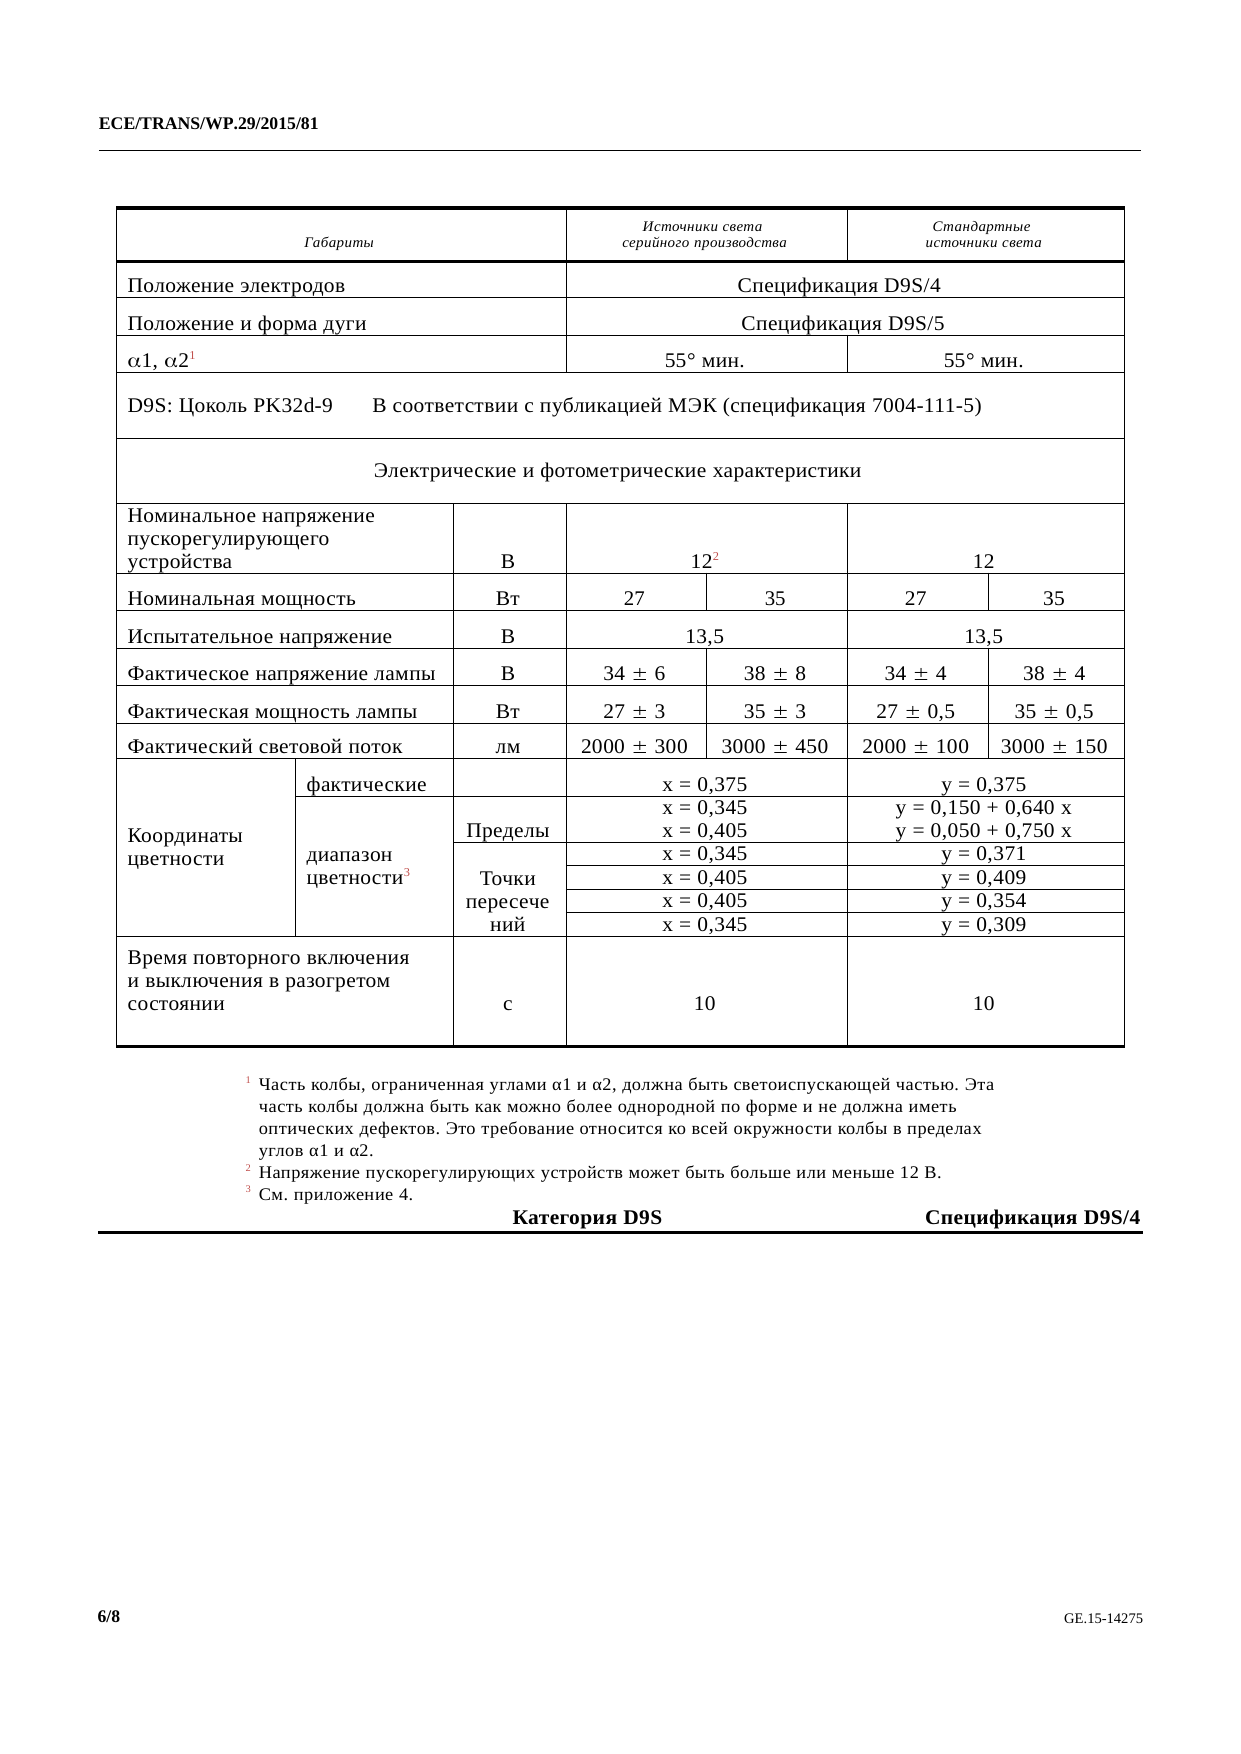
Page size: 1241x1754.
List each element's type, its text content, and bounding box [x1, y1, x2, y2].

table_cell D9S: Цоколь PK32d-9 [117, 373, 361, 438]
table_cell Испытательное напряжение [117, 611, 453, 648]
table_cell y = 0,309 [848, 913, 1124, 936]
table_cell y = 0,371 [848, 843, 1124, 865]
table_cell 38 4 [989, 649, 1124, 685]
table_cell 34 4 [848, 649, 988, 685]
table_cell диапазон цветности3 [296, 797, 453, 936]
table_cell 55° мин. [848, 336, 1124, 372]
table_cell y = 0,150 + 0,640 x y = 0,050 + 0,750 x [848, 797, 1124, 842]
table_cell Время повторного включения и выключения в разогретом состоянии [117, 937, 453, 1045]
table_cell y = 0,375 [848, 759, 1124, 796]
table_cell Фактическая мощность лампы [117, 686, 453, 723]
table_cell 10 [848, 937, 1124, 1045]
table_header Габариты [117, 210, 566, 259]
table_cell x = 0,345 [567, 913, 847, 936]
table_cell Координаты цветности [117, 759, 295, 936]
table_cell Вт [454, 686, 566, 723]
table_cell 10 [567, 937, 847, 1045]
table_cell 35 3 [707, 686, 847, 723]
table_cell 55° мин. [567, 336, 847, 372]
table_cell 12 [848, 504, 1124, 573]
table_cell 34 6 [567, 649, 706, 685]
table_cell x = 0,405 [567, 890, 847, 912]
table_cell фактические [296, 759, 453, 796]
table_cell Номинальное напряжение пускорегулирующего устройства [117, 504, 453, 573]
table_cell 27 [567, 574, 706, 610]
table_cell 2000 300 [567, 724, 706, 758]
table_cell Фактический световой поток [117, 724, 453, 758]
table_cell x = 0,375 [567, 759, 847, 796]
table_cell Электрические и фотометрические характеристики [117, 439, 1124, 503]
table_cell x = 0,345 [567, 843, 847, 865]
text Категория D9S Спецификация D9S/4 [97, 1204, 1143, 1234]
table_cell 27 0,5 [848, 686, 988, 723]
table_cell y = 0,354 [848, 890, 1124, 912]
table_cell 3000 150 [989, 724, 1124, 758]
table_cell 122 [567, 504, 847, 573]
table_cell x = 0,405 [567, 866, 847, 889]
table_cell В [454, 611, 566, 648]
table_cell 35 [707, 574, 847, 610]
table_cell с [454, 937, 566, 1045]
table_cell y = 0,409 [848, 866, 1124, 889]
table_cell 35 0,5 [989, 686, 1124, 723]
table_cell Вт [454, 574, 566, 610]
table_cell Положение и форма дуги [117, 298, 566, 334]
table_cell Спецификация D9S/5 [567, 298, 1124, 334]
table_cell лм [454, 724, 566, 758]
text 2 Напряжение пускорегулирующих устройств может быть больше или меньше 12 В. [229, 1161, 1011, 1182]
table_header Источники света серийного производства [567, 210, 847, 259]
table_cell Точки пересечений [454, 843, 566, 936]
table_cell x = 0,345 x = 0,405 [567, 797, 847, 842]
table_cell 27 3 [567, 686, 706, 723]
text 3 См. приложение 4. [229, 1182, 1011, 1204]
text 1 Часть колбы, ограниченная углами α1 и α2, должна быть светоиспускающей частью. Эта часть колбы должна быть как можно более однородной по форме и не должна иметь оптических дефектов. Это требование относится ко всей окружности колбы в пределах углов α1 и α2. [229, 1073, 1011, 1161]
table_cell В соответствии с публикацией МЭК (спецификация 7004-111-5) [361, 373, 1124, 438]
table_cell 38 8 [707, 649, 847, 685]
table_cell [454, 759, 566, 796]
table_cell Фактическое напряжение лампы [117, 649, 453, 685]
table_cell 27 [848, 574, 988, 610]
table_cell В [454, 504, 566, 573]
table_cell Положение электродов [117, 263, 566, 297]
table_cell Пределы [454, 797, 566, 842]
table_cell 2000 100 [848, 724, 988, 758]
table_cell 13,5 [567, 611, 847, 648]
table_cell 3000 450 [707, 724, 847, 758]
table_cell 1, 21 [117, 336, 566, 372]
table_cell Спецификация D9S/4 [567, 263, 1124, 297]
table_cell Номинальная мощность [117, 574, 453, 610]
table_header Стандартные источники света [848, 210, 1124, 259]
table_cell 13,5 [848, 611, 1124, 648]
table_cell В [454, 649, 566, 685]
table_cell 35 [989, 574, 1124, 610]
